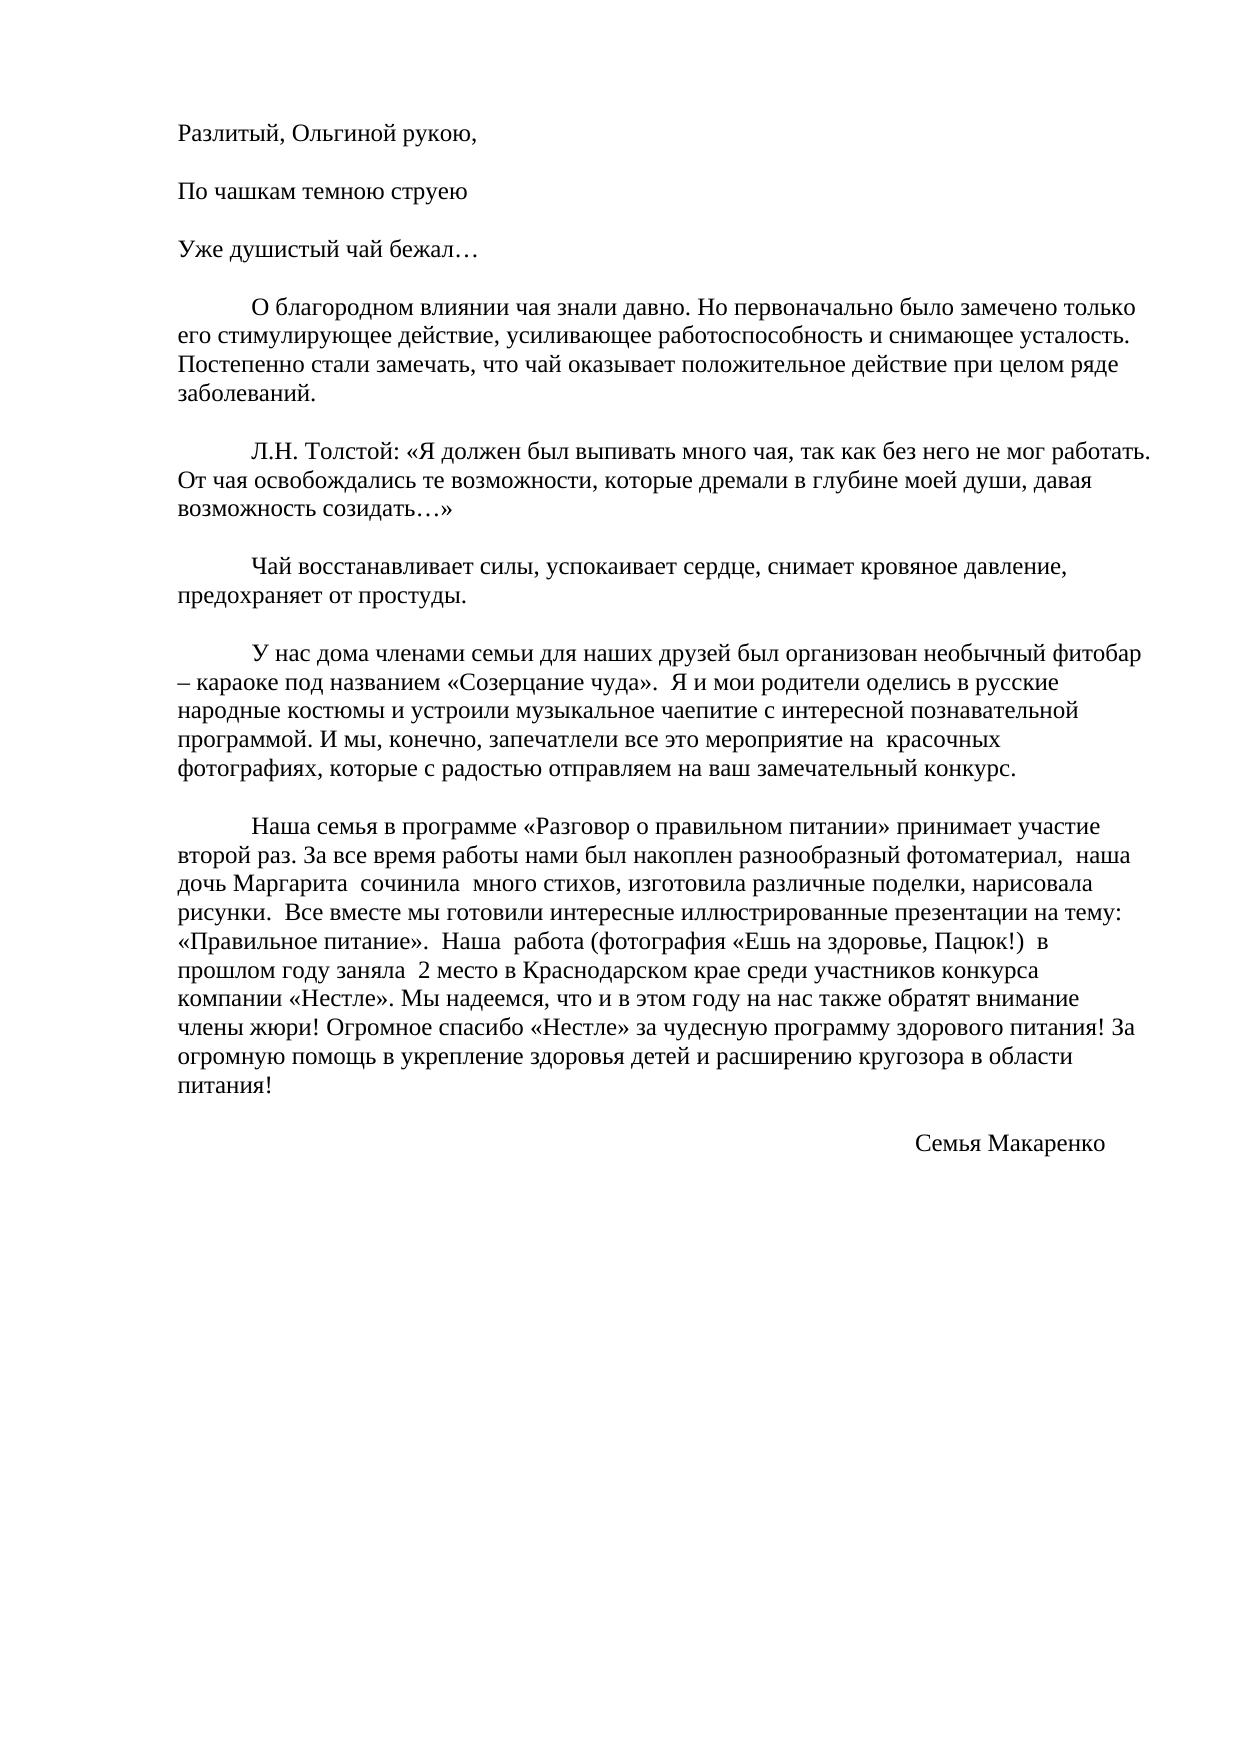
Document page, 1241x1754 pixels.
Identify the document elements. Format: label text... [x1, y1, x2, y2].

text У нас дома членами семьи для наших друзей был организован необычный фитобар – караоке под названием «Созерцание чуда». Я и мои родители оделись в русские народные костюмы и устроили музыкальное чаепитие с интересной познавательной программой. И мы, конечно, запечатлели все это мероприятие на красочных фотографиях, которые с радостью отправляем на ваш замечательный конкурс. [177, 638, 1152, 782]
text Чай восстанавливает силы, успокаивает сердце, снимает кровяное давление, предохраняет от простуды. [177, 551, 1152, 609]
text О благородном влиянии чая знали давно. Но первоначально было замечено только его стимулирующее действие, усиливающее работоспособность и снимающее усталость. Постепенно стали замечать, что чай оказывает положительное действие при целом ряде заболеваний. [177, 292, 1152, 407]
text Семья Макаренко [177, 1128, 1152, 1156]
text Уже душистый чай бежал… [177, 234, 1152, 263]
text По чашкам темною струею [177, 176, 1152, 205]
text Л.Н. Толстой: «Я должен был выпивать много чая, так как без него не мог работать. От чая освобождались те возможности, которые дремали в глубине моей души, давая возможность созидать…» [177, 436, 1152, 522]
text Разлитый, Ольгиной рукою, [177, 118, 1152, 147]
text Наша семья в программе «Разговор о правильном питании» принимает участие второй раз. За все время работы нами был накоплен разнообразный фотоматериал, наша дочь Маргарита сочинила много стихов, изготовила различные поделки, нарисовала рисунки. Все вместе мы готовили интересные иллюстрированные презентации на тему: «Правильное питание». Наша работа (фотография «Ешь на здоровье, Пацюк!) в прошлом году заняла 2 место в Краснодарском крае среди участников конкурса компании «Нестле». Мы надеемся, что и в этом году на нас также обратят внимание члены жюри! Огромное спасибо «Нестле» за чудесную программу здорового питания! За огромную помощь в укрепление здоровья детей и расширению кругозора в области питания! [177, 811, 1152, 1098]
